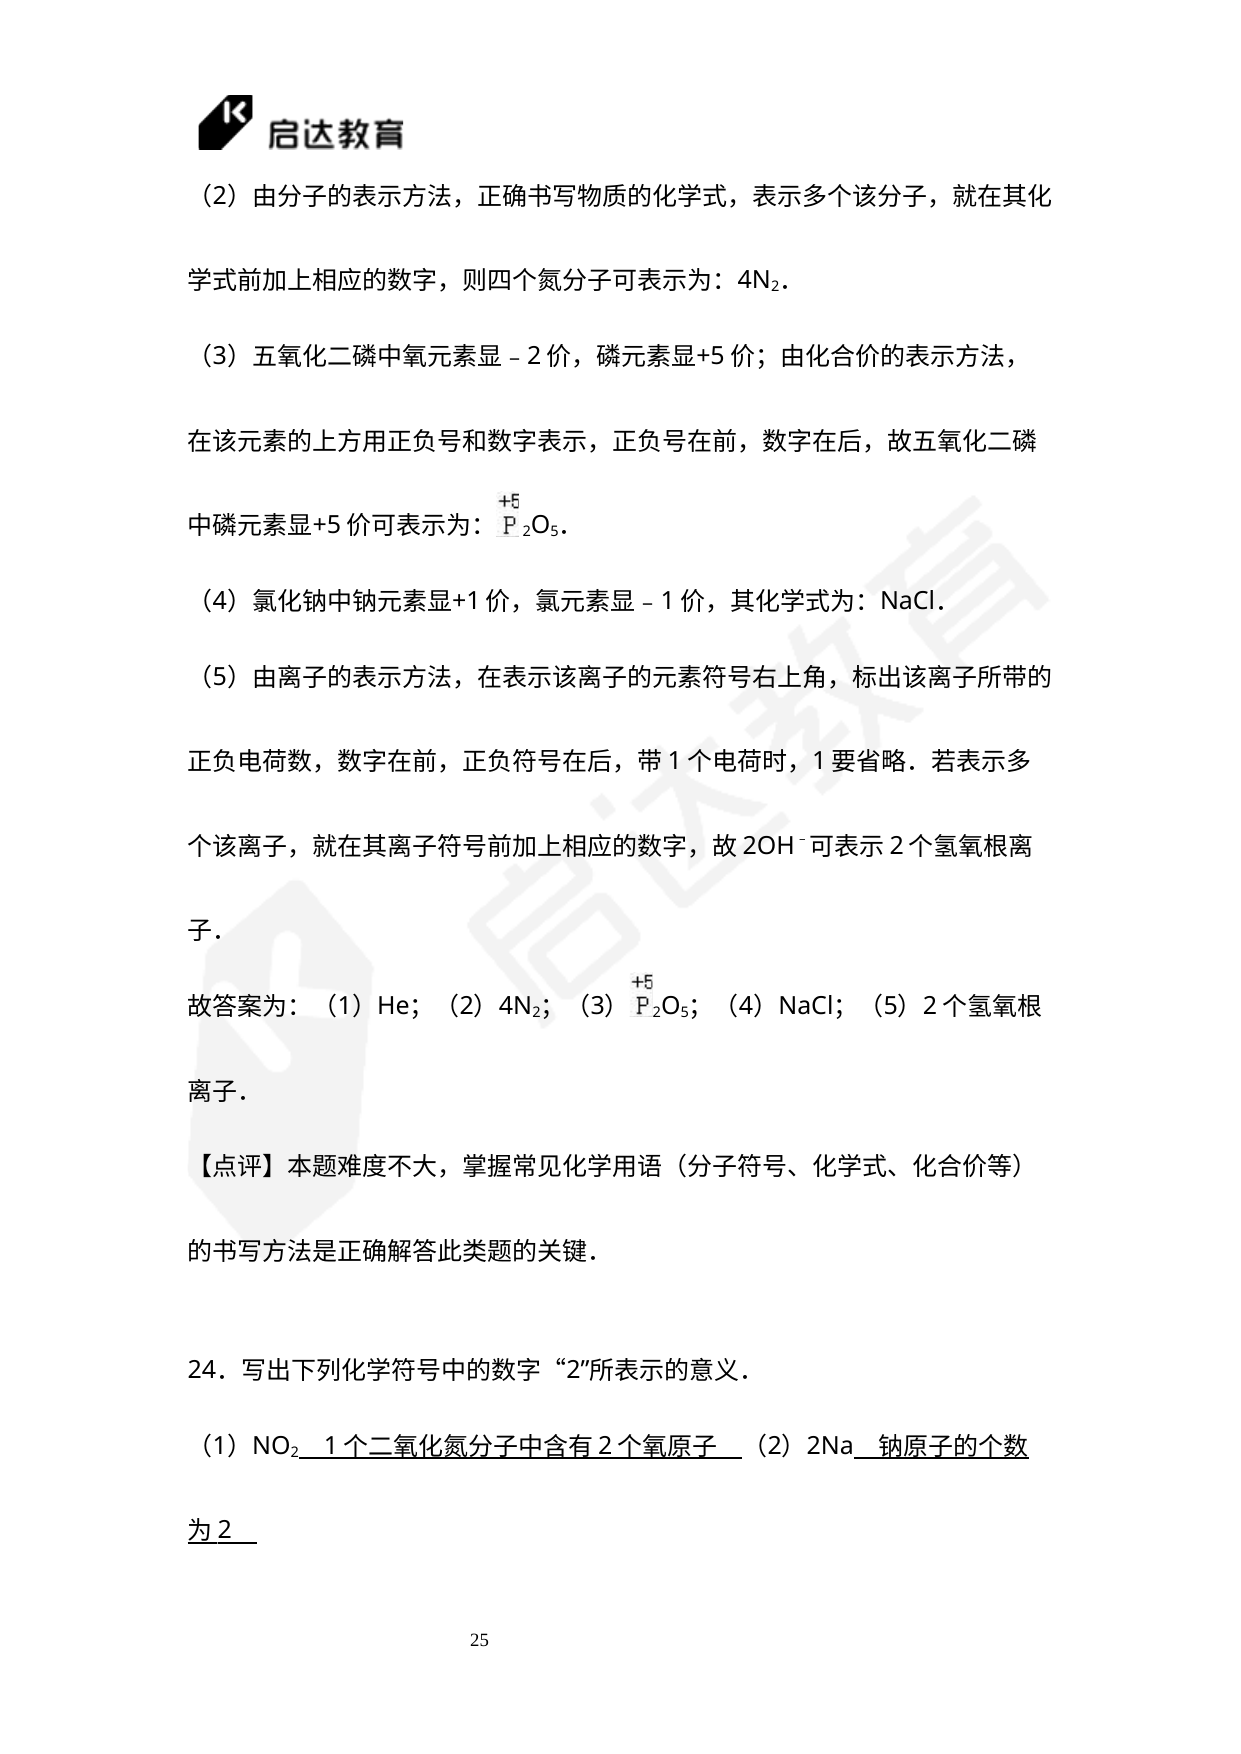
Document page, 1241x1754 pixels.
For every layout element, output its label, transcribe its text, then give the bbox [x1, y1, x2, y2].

text （5）由离子的表示方法，在表示该离子的元素符号右上角，标出该离子所带的正负电荷数，数字在前，正负符号在后，带1个电荷时，1要省略．若表示多个该离子，就在其离子符号前加上相应的数字，故2OH﹣可表示2个氢氧根离子． [187, 643, 1053, 961]
picture [496, 491, 519, 537]
picture [629, 972, 653, 1017]
picture [198, 95, 404, 150]
text （1）NO2 1个二氧化氮分子中含有2个氧原子 （2）2Na 钠原子的个数为2 [187, 1412, 1053, 1561]
text 故答案为：（1）He；（2）4N2；（3）2O5；（4）NaCl；（5）2个氢氧根离子． [187, 972, 1053, 1122]
text （4）氯化钠中钠元素显+1价，氯元素显﹣1价，其化学式为：NaCl． [187, 567, 1053, 632]
text 【点评】本题难度不大，掌握常见化学用语（分子符号、化学式、化合价等）的书写方法是正确解答此类题的关键． [187, 1132, 1053, 1282]
text （3）五氧化二磷中氧元素显﹣2价，磷元素显+5价；由化合价的表示方法，在该元素的上方用正负号和数字表示，正负号在前，数字在后，故五氧化二磷中磷元素显+5价可表示为： 2O5． [187, 322, 1053, 556]
text （2）由分子的表示方法，正确书写物质的化学式，表示多个该分子，就在其化学式前加上相应的数字，则四个氮分子可表示为：4N2． [187, 162, 1053, 311]
text 24．写出下列化学符号中的数字“2”所表示的意义． [187, 1336, 1053, 1401]
